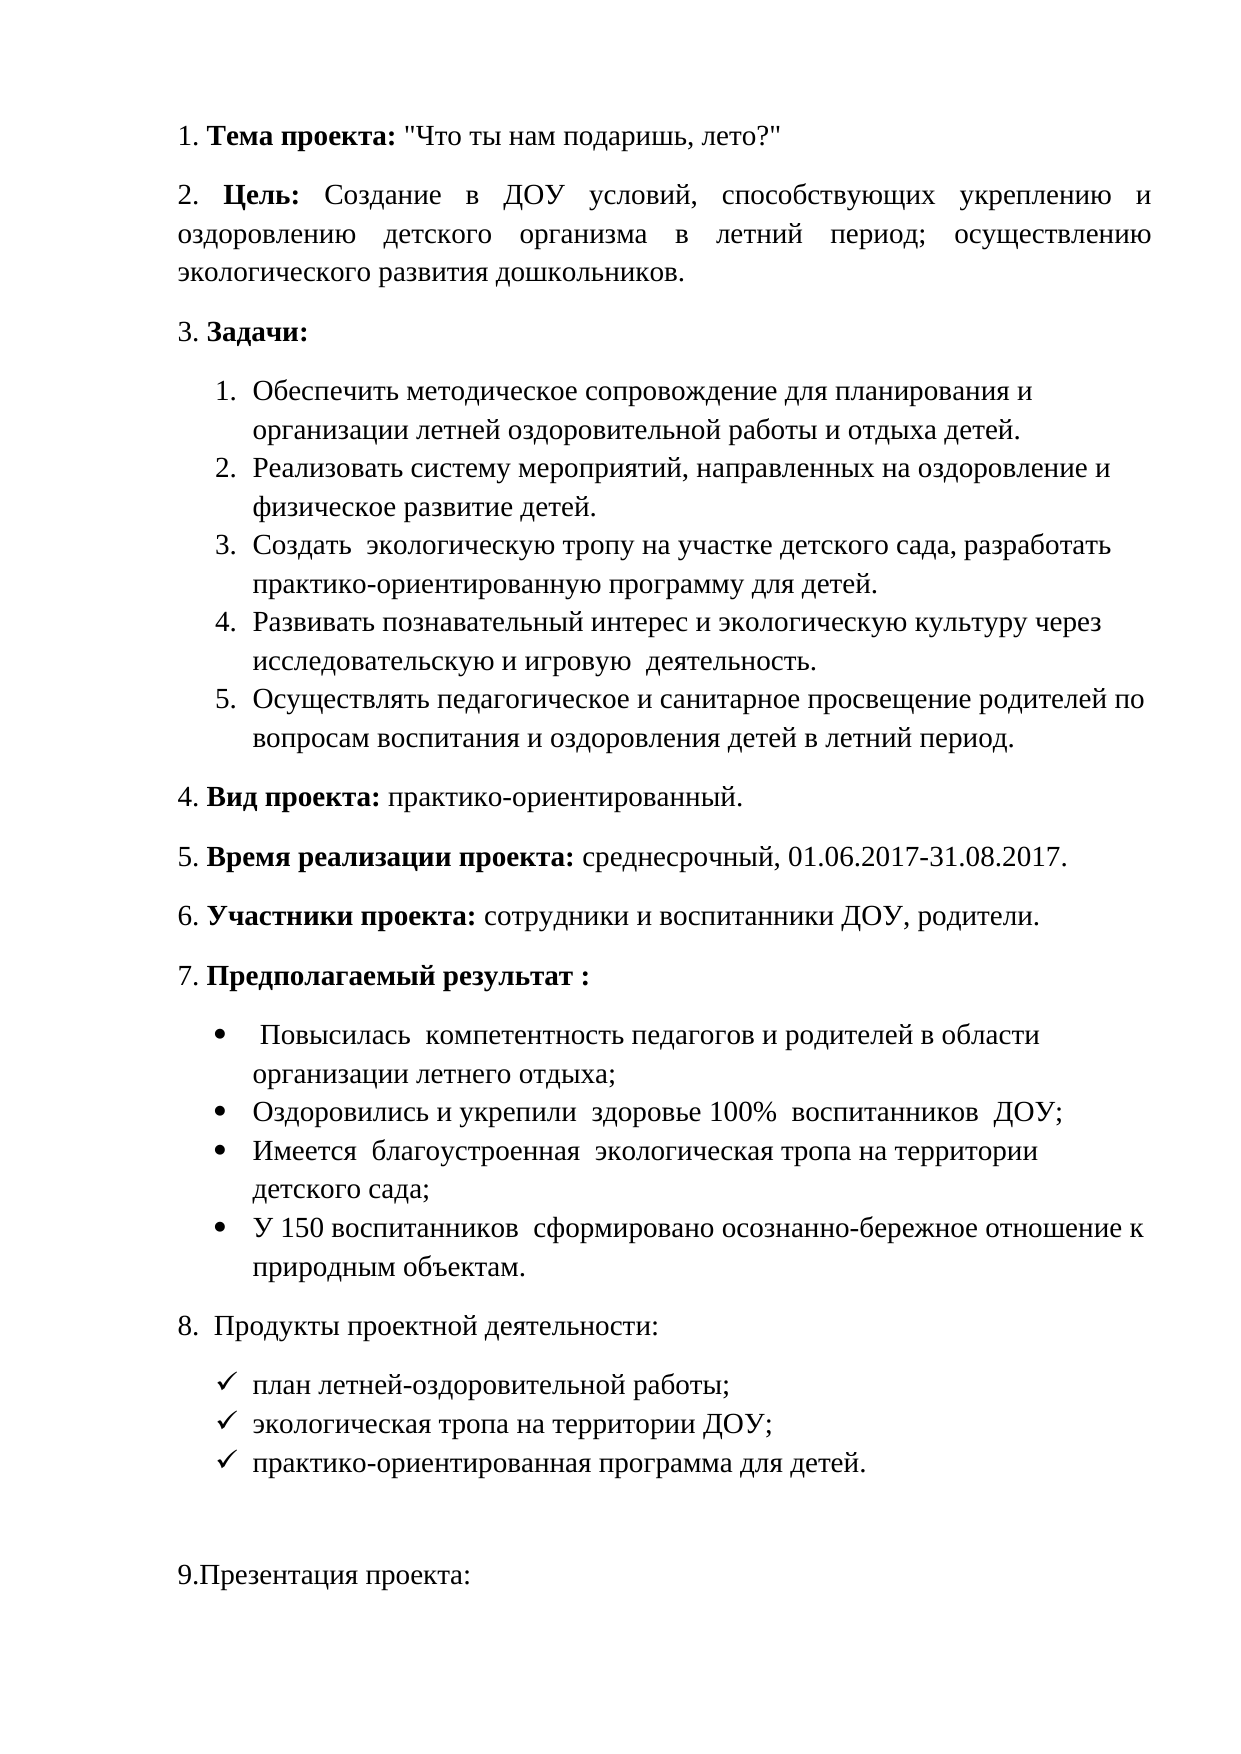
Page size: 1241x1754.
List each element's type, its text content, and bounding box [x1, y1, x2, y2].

text 7. Предполагаемый результат : [177, 958, 1152, 991]
text 4. Вид проекта: практико-ориентированный. [177, 779, 1152, 813]
list Оздоровились и укрепили здоровье 100% воспитанников ДОУ; [215, 1094, 1152, 1128]
text 8. Продукты проектной деятельности: [177, 1308, 1152, 1342]
text 3. Задачи: [177, 314, 1152, 347]
list У 150 воспитанников сформировано осознанно-бережное отношение к природным объектам. [215, 1210, 1152, 1282]
text 6. Участники проекта: сотрудники и воспитанники ДОУ, родители. [177, 898, 1152, 932]
text 2. Цель: Создание в ДОУ условий, способствующих укреплению и оздоровлению детского организма в летний период; осуществлению экологического развития дошкольников. [177, 177, 1152, 288]
list практико-ориентированная программа для детей. [215, 1445, 1152, 1478]
list Реализовать систему мероприятий, направленных на оздоровление и физическое развитие детей. [215, 450, 1152, 522]
list Создать экологическую тропу на участке детского сада, разработать практико-ориентированную программу для детей. [215, 527, 1152, 599]
list Имеется благоустроенная экологическая тропа на территории детского сада; [215, 1133, 1152, 1205]
text 5. Время реализации проекта: среднесрочный, 01.06.2017-31.08.2017. [177, 839, 1152, 872]
list Повысилась компетентность педагогов и родителей в области организации летнего отдыха; [215, 1017, 1152, 1089]
list план летней-оздоровительной работы; [215, 1367, 1152, 1401]
list Обеспечить методическое сопровождение для планирования и организации летней оздоровительной работы и отдыха детей. [215, 373, 1152, 445]
list Осуществлять педагогическое и санитарное просвещение родителей по вопросам воспитания и оздоровления детей в летний период. [215, 682, 1152, 754]
list Развивать познавательный интерес и экологическую культуру через исследовательскую и игровую деятельность. [215, 604, 1152, 677]
text 9.Презентация проекта: [177, 1557, 1152, 1591]
text 1. Тема проекта: "Что ты нам подаришь, лето?" [177, 118, 1152, 152]
list экологическая тропа на территории ДОУ; [215, 1406, 1152, 1440]
